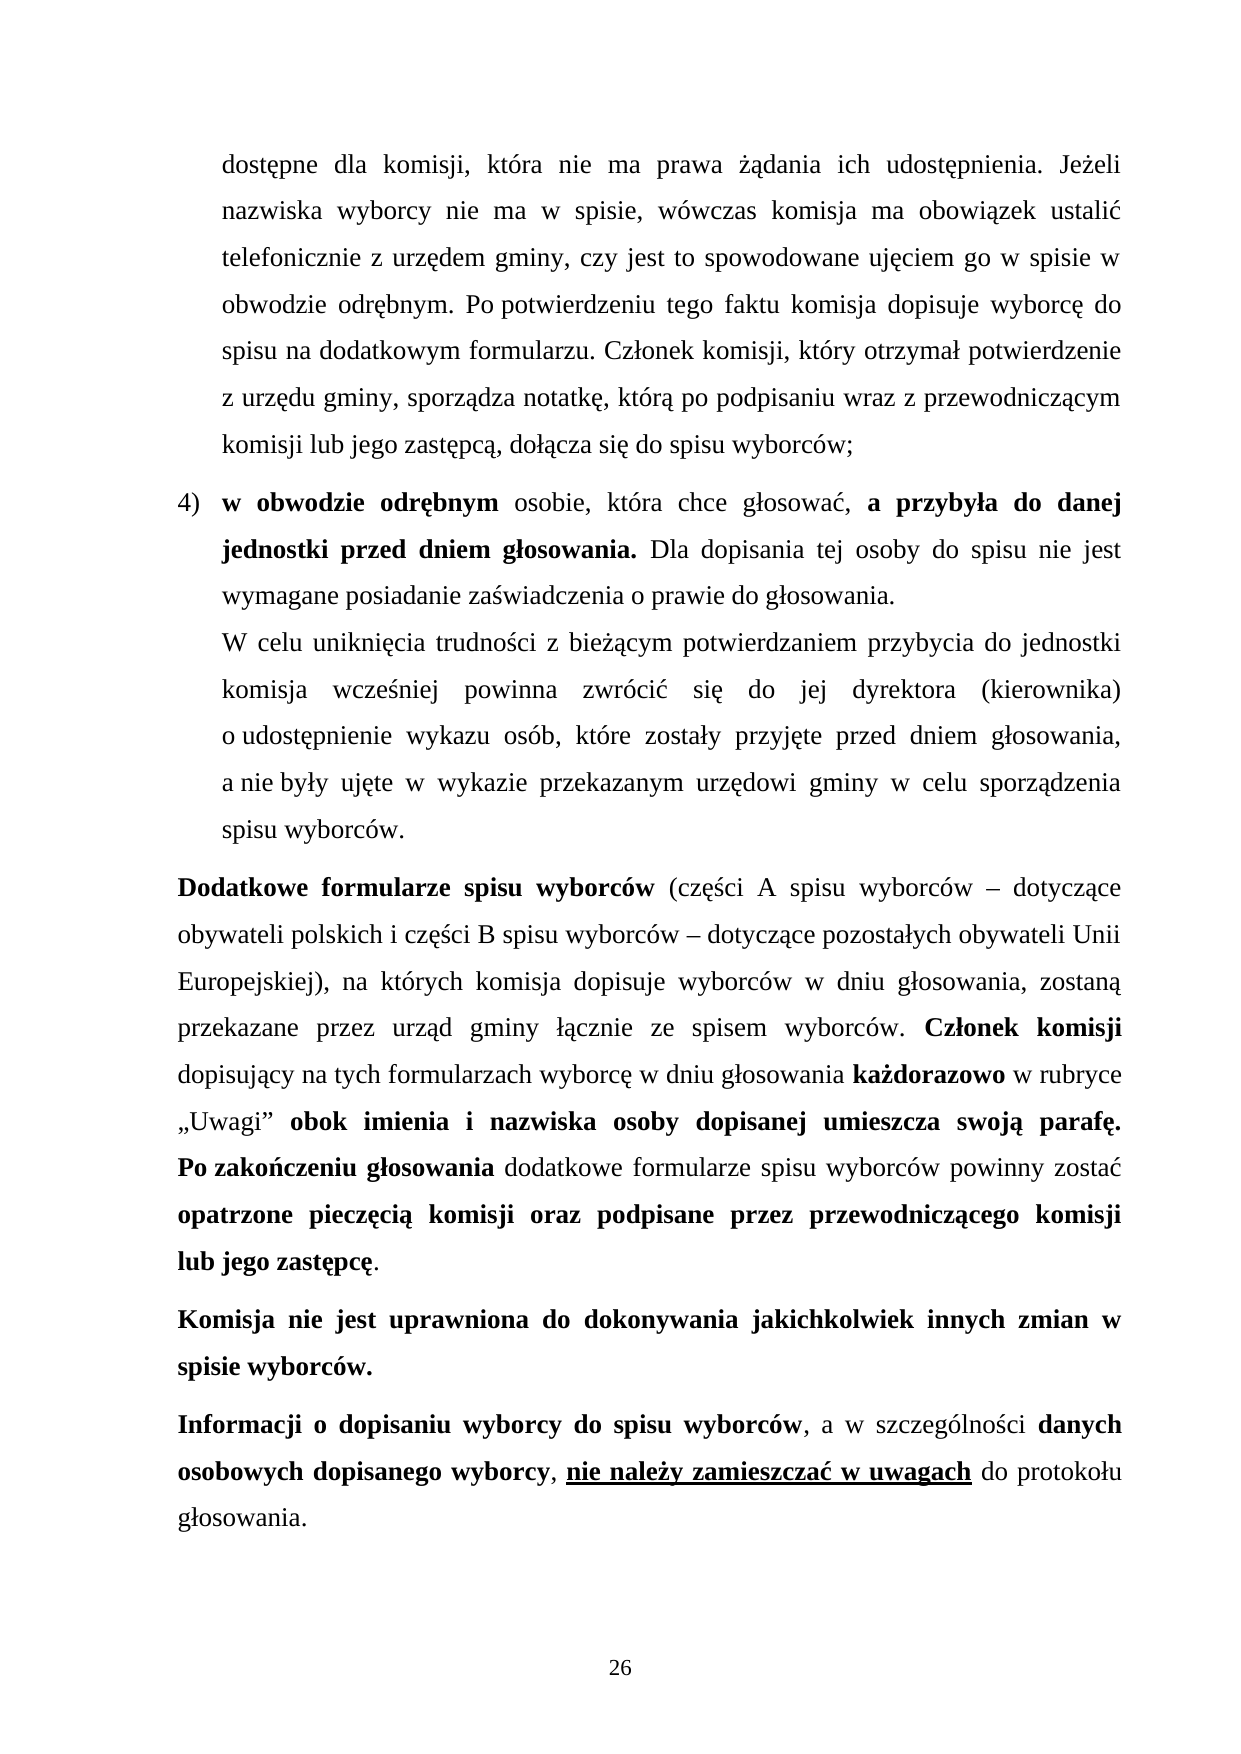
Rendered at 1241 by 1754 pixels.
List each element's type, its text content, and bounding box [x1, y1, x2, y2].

text Komisja nie jest uprawniona do dokonywania jakichkolwiek innych zmian w spisie wyborców. [177, 1303, 1122, 1381]
list W celu uniknięcia trudności z bieżącym potwierdzaniem przybycia do jednostki komisja wcześniej powinna zwrócić się do jej dyrektora (kierownika) o udostępnienie wykazu osób, które zostały przyjęte przed dniem głosowania, a nie były ujęte w wykazie przekazanym urzędowi gminy w celu sporządzenia spisu wyborców. [222, 626, 1122, 844]
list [177, 148, 1122, 459]
text Dodatkowe formularze spisu wyborców (części A spisu wyborców – dotyczące obywateli polskich i części B spisu wyborców – dotyczące pozostałych obywateli Unii Europejskiej), na których komisja dopisuje wyborców w dniu głosowania, zostaną przekazane przez urząd gminy łącznie ze spisem wyborców. Członek komisji dopisujący na tych formularzach wyborcę w dniu głosowania każdorazowo w rubryce „Uwagi” obok imienia i nazwiska osoby dopisanej umieszcza swoją parafę. Po zakończeniu głosowania dodatkowe formularze spisu wyborców powinny zostać opatrzone pieczęcią komisji oraz podpisane przez przewodniczącego komisji lub jego zastępcę. [177, 871, 1122, 1276]
text Informacji o dopisaniu wyborcy do spisu wyborców, a w szczególności danych osobowych dopisanego wyborcy, nie należy zamieszczać w uwagach do protokołu głosowania. [177, 1408, 1122, 1533]
list w obwodzie odrębnym osobie, która chce głosować, a przybyła do danej jednostki przed dniem głosowania. Dla dopisania tej osoby do spisu nie jest wymagane posiadanie zaświadczenia o prawie do głosowania. [177, 486, 1122, 611]
